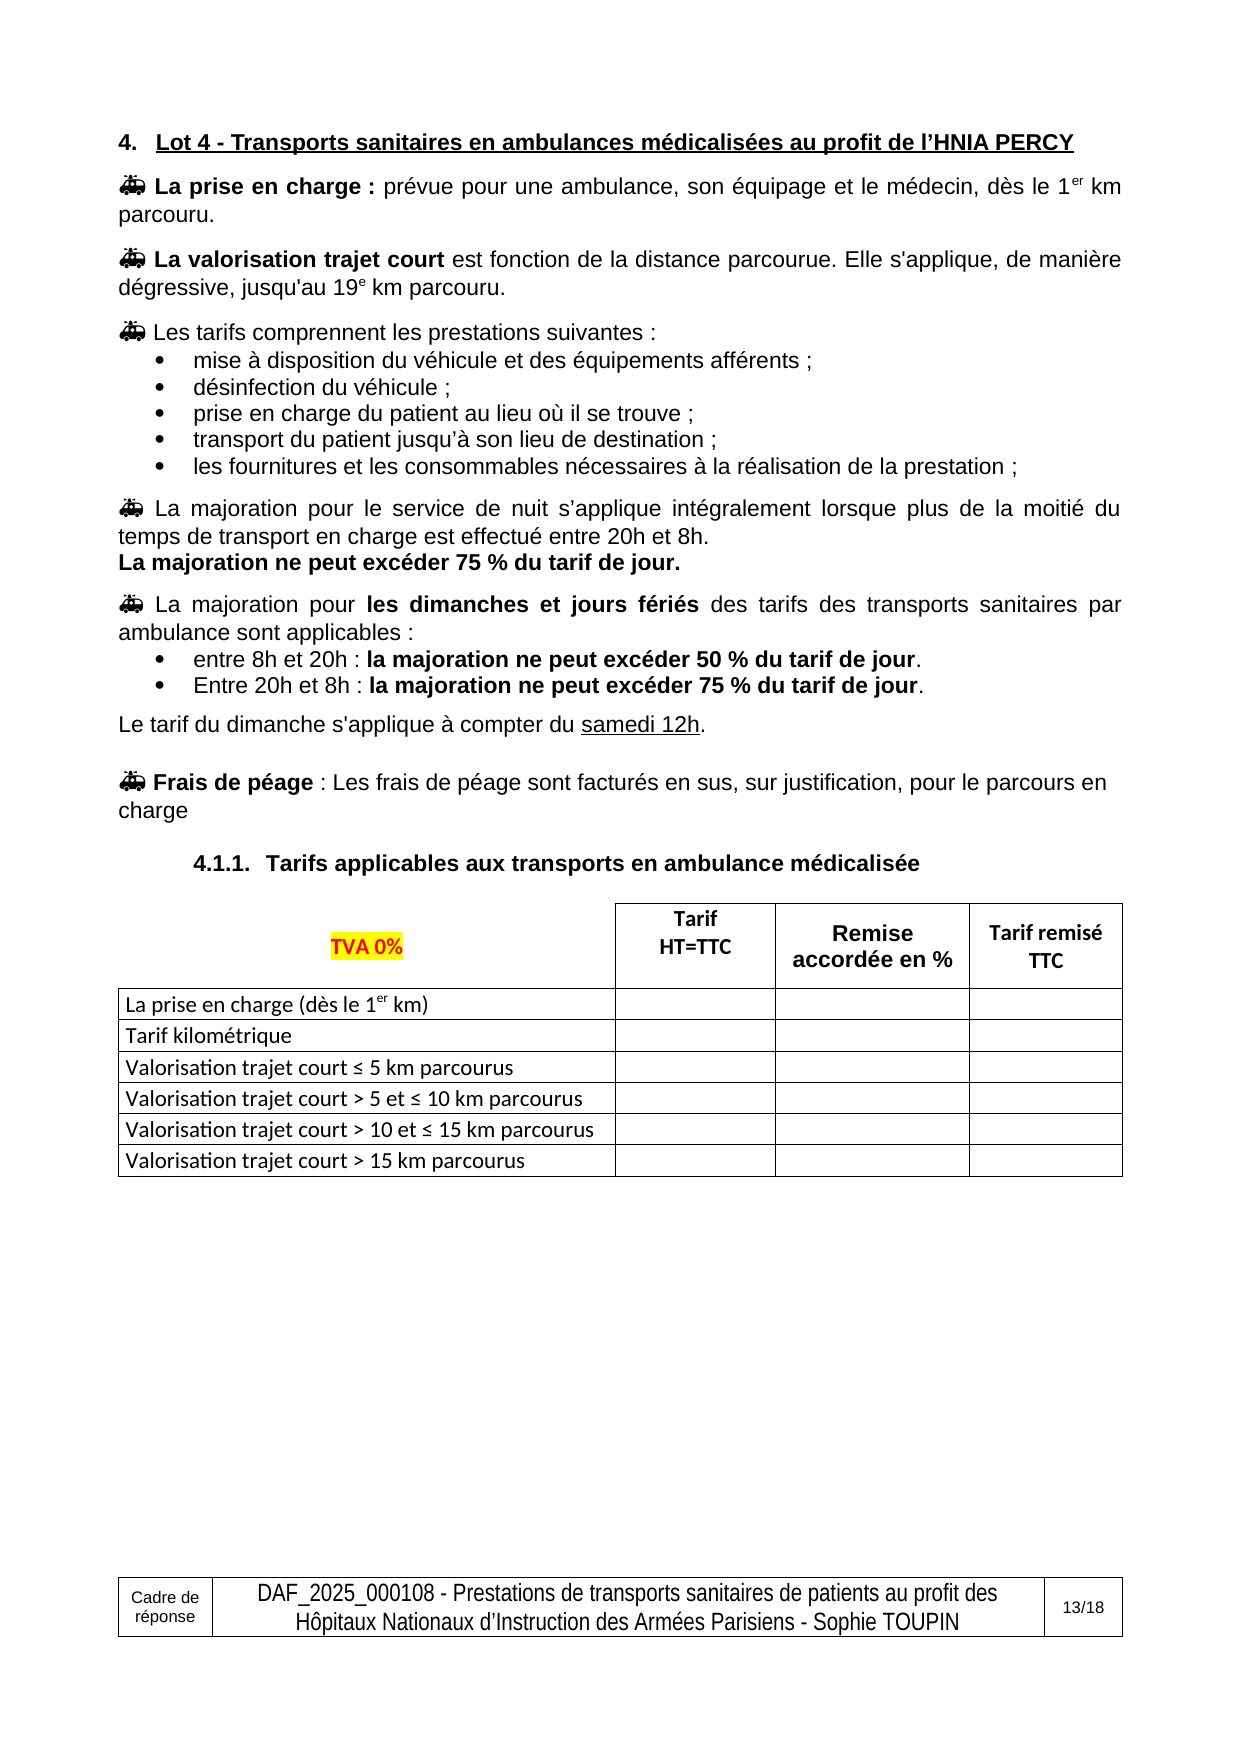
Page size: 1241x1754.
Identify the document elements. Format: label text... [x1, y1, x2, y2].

table_cell [970, 1083, 1122, 1113]
table_cell [616, 989, 775, 1019]
table_cell [970, 989, 1122, 1019]
table_cell [776, 1145, 969, 1176]
text La majoration ne peut excéder 75 % du tarif de jour. [118, 549, 1122, 575]
list prise en charge du patient au lieu où il se trouve ; [156, 400, 1122, 426]
table_header Tarif remisé TTC [970, 904, 1122, 988]
table_cell [616, 1052, 775, 1082]
table_cell Valorisation trajet court > 10 et ≤ 15 km parcourus [119, 1114, 615, 1144]
subtitle Lot 4 - Transports sanitaires en ambulances médicalisées au profit de l’HNIA PERCY [118, 128, 1122, 155]
table_cell [776, 989, 969, 1019]
table_header Tarif HT=TTC [616, 904, 775, 988]
table_cell [776, 1083, 969, 1113]
table_cell [616, 1020, 775, 1051]
text 🚑 La prise en charge : prévue pour une ambulance, son équipage et le médecin, dès le 1er km parcouru. [118, 167, 1122, 228]
text 🚑 La majoration pour le service de nuit s’applique intégralement lorsque plus de la moitié du temps de transport en charge est effectué entre 20h et 8h. [118, 491, 1122, 549]
table_cell La prise en charge (dès le 1er km) [119, 989, 615, 1019]
table_cell [970, 1145, 1122, 1176]
text Le tarif du dimanche s'applique à compter du samedi 12h. [118, 711, 1122, 737]
text 🚑 La valorisation trajet court est fonction de la distance parcourue. Elle s'applique, de manière dégressive, jusqu'au 19e km parcouru. [118, 240, 1122, 301]
table_cell [970, 1020, 1122, 1051]
table_cell [776, 1052, 969, 1082]
table_cell Valorisation trajet court ≤ 5 km parcourus [119, 1052, 615, 1082]
table_cell Tarif kilométrique [119, 1020, 615, 1051]
list transport du patient jusqu’à son lieu de destination ; [156, 426, 1122, 453]
text 🚑 Les tarifs comprennent les prestations suivantes : [118, 313, 1122, 347]
list Entre 20h et 8h : la majoration ne peut excéder 75 % du tarif de jour. [156, 672, 1122, 698]
table_cell Valorisation trajet court > 5 et ≤ 10 km parcourus [119, 1083, 615, 1113]
table_header Remise accordée en % [776, 904, 969, 988]
table_header TVA 0% [118, 903, 615, 988]
subtitle Tarifs applicables aux transports en ambulance médicalisée [193, 850, 1122, 877]
table_cell [616, 1083, 775, 1113]
list entre 8h et 20h : la majoration ne peut excéder 50 % du tarif de jour. [156, 646, 1122, 672]
text 🚑 La majoration pour les dimanches et jours fériés des tarifs des transports sanitaires par ambulance sont applicables : [118, 588, 1122, 646]
list les fournitures et les consommables nécessaires à la réalisation de la prestation ; [156, 453, 1122, 479]
list mise à disposition du véhicule et des équipements afférents ; [156, 347, 1122, 373]
table_cell [616, 1145, 775, 1176]
text 🚑 Frais de péage : Les frais de péage sont facturés en sus, sur justification, pour le parcours en charge [118, 763, 1122, 824]
table_cell [970, 1114, 1122, 1144]
table_cell [616, 1114, 775, 1144]
table_cell [776, 1020, 969, 1051]
table_cell [776, 1114, 969, 1144]
table_cell [970, 1052, 1122, 1082]
table_cell Valorisation trajet court > 15 km parcourus [119, 1145, 615, 1176]
list désinfection du véhicule ; [156, 373, 1122, 400]
